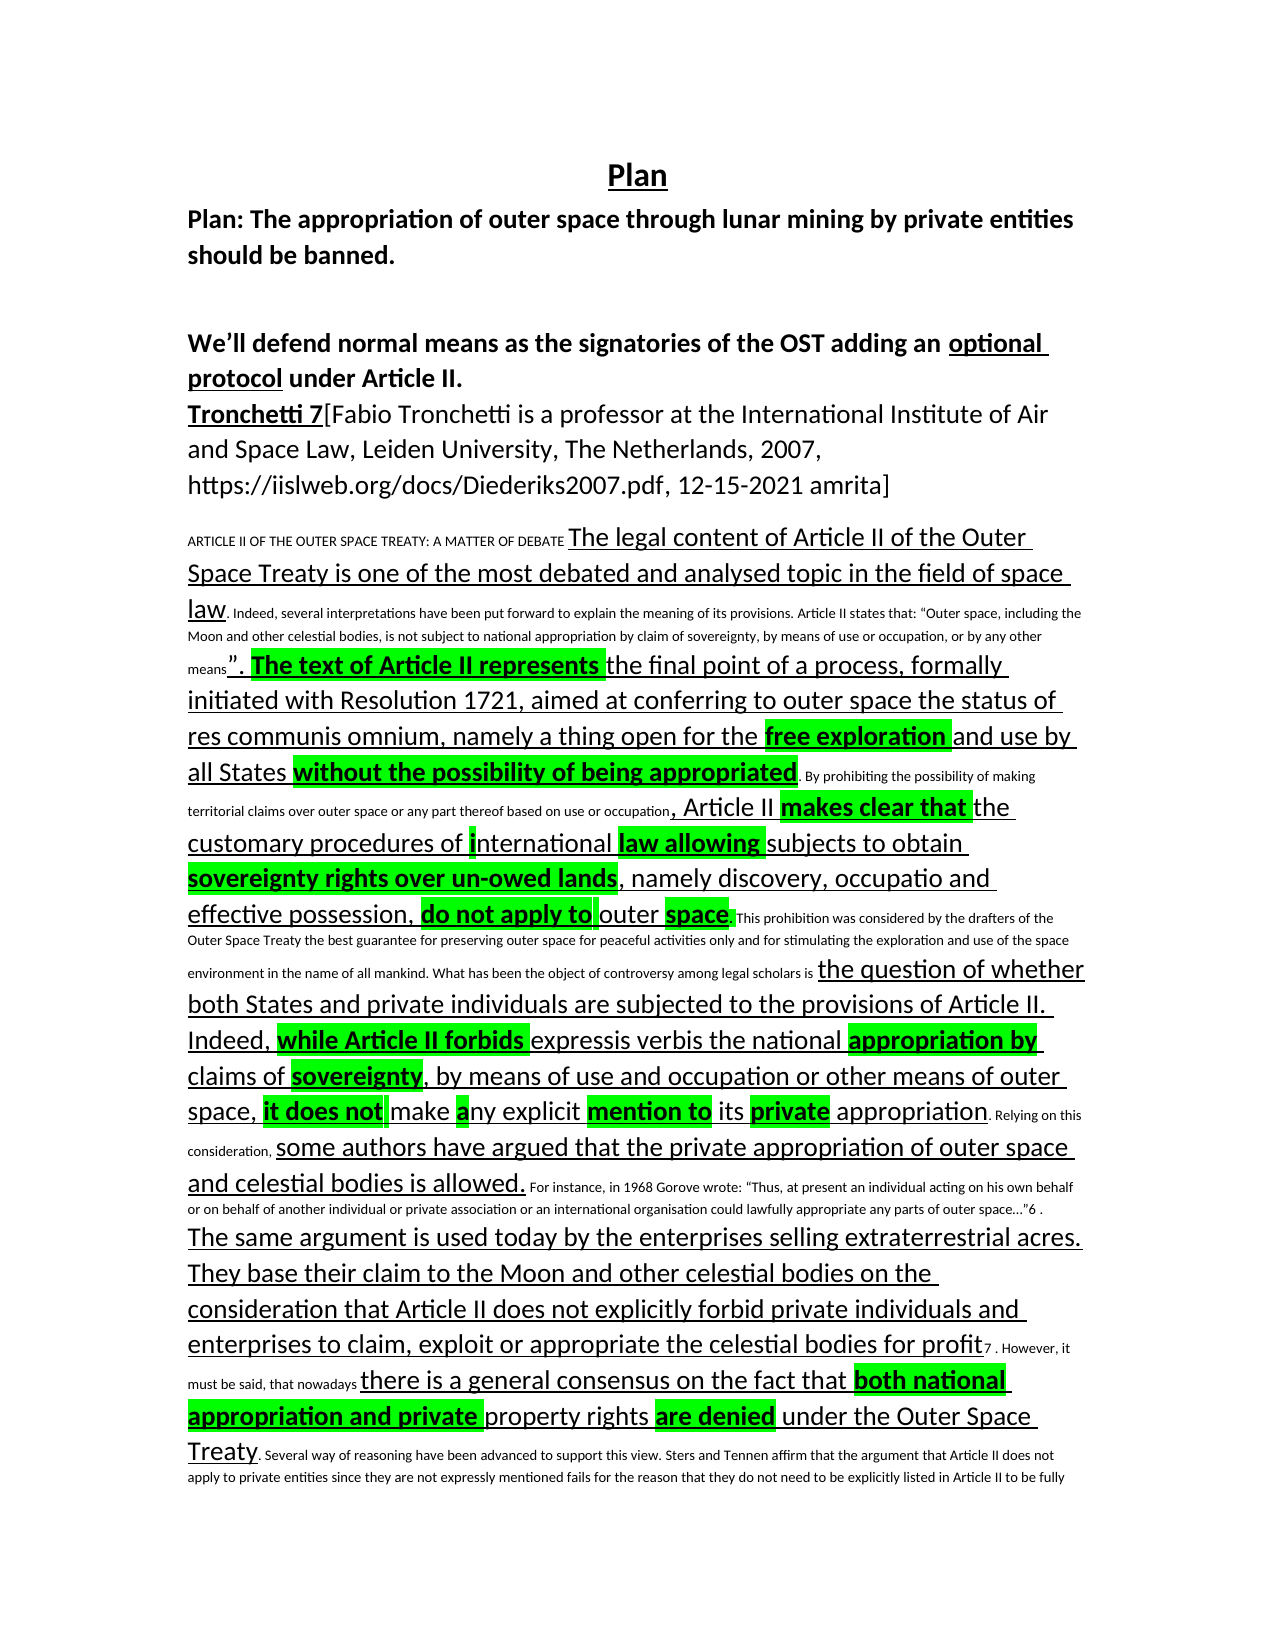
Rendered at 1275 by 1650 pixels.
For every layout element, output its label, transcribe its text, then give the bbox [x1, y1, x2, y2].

subtitle Plan [187, 154, 1087, 195]
subtitle Plan: The appropriation of outer space through lunar mining by private entities should be banned. [187, 202, 1087, 271]
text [187, 521, 1087, 1487]
text Tronchetti 7[Fabio Tronchetti is a professor at the International Institute of Air and Space Law, Leiden University, The Netherlands, 2007, https://iislweb.org/docs/Diederiks2007.pdf, 12-15-2021 amrita] [187, 397, 1087, 501]
subtitle We’ll defend normal means as the signatories of the OST adding an optional protocol under Article II. [187, 326, 1087, 394]
